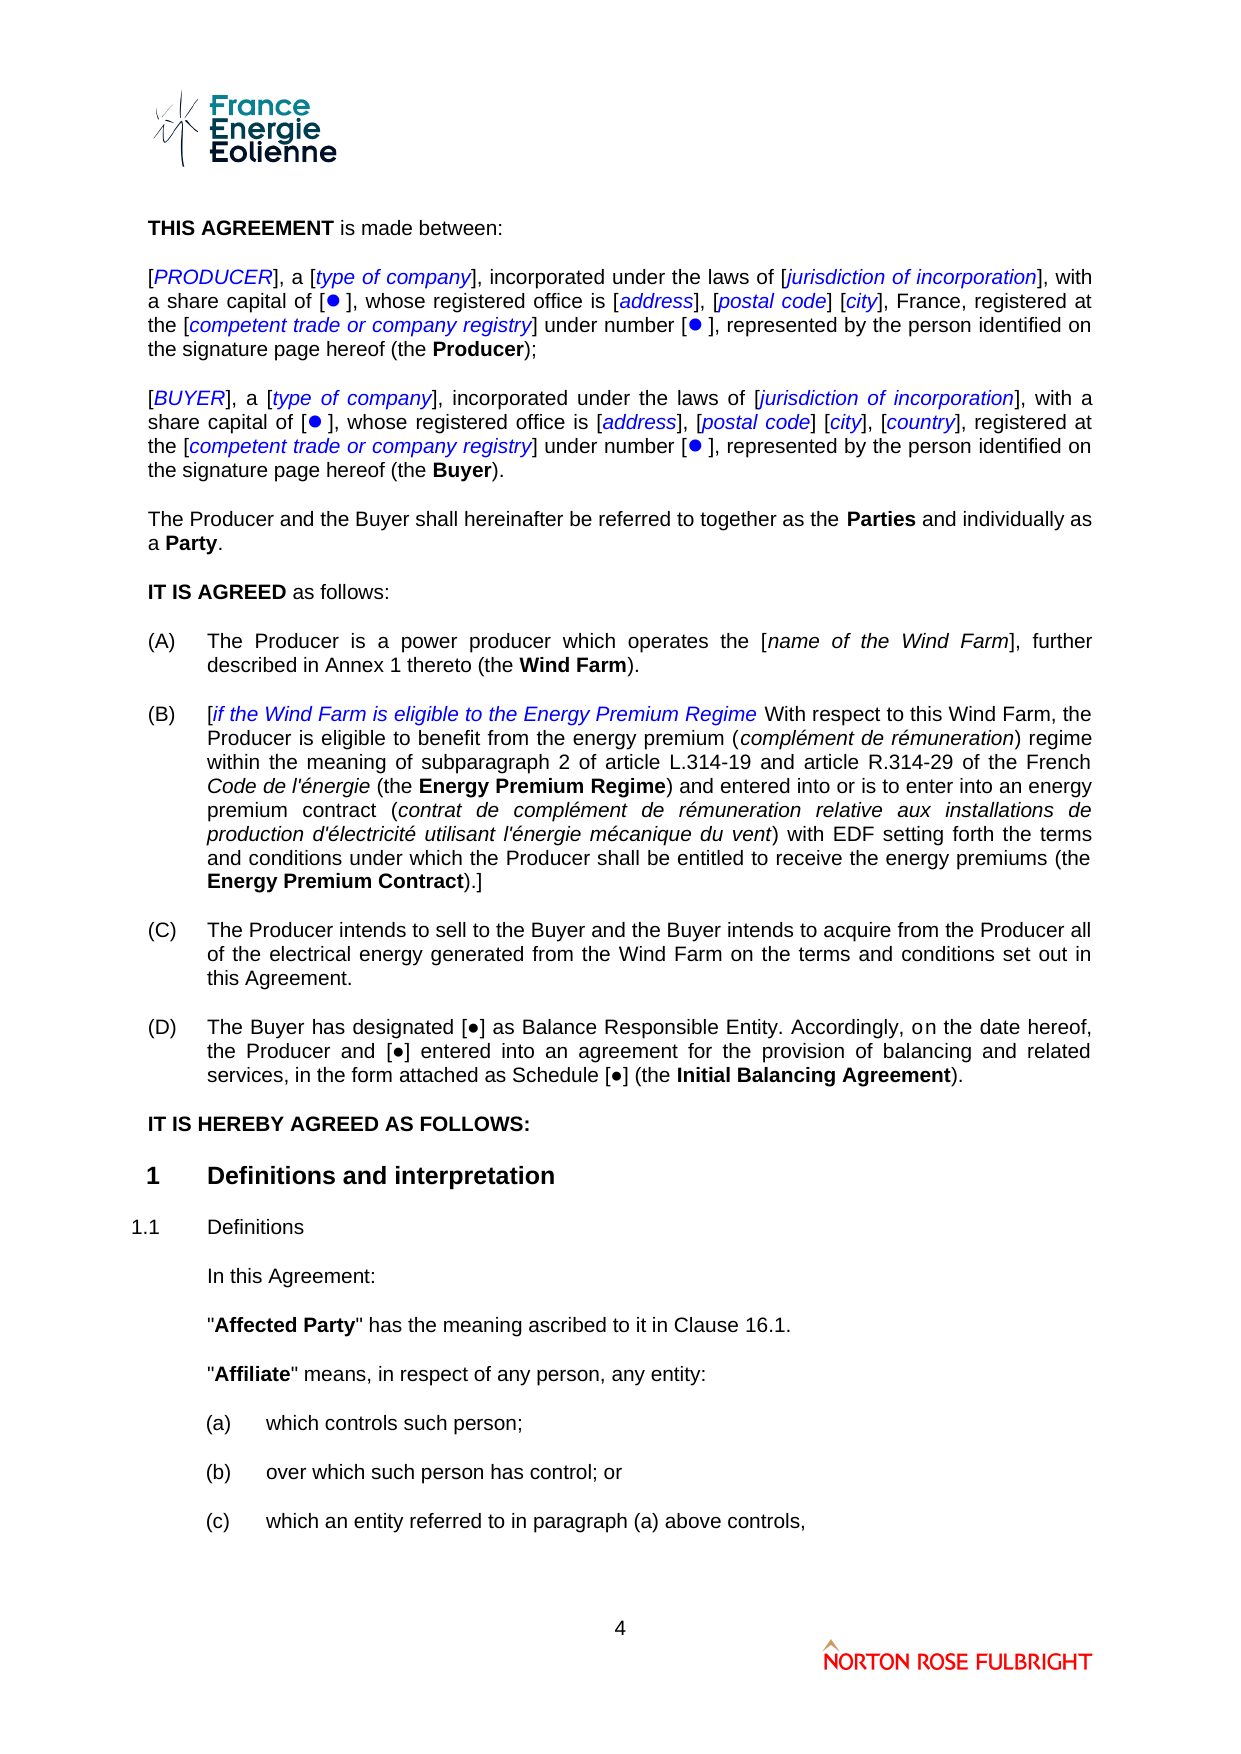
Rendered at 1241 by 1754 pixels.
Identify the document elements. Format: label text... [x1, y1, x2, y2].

text The Producer intends to sell to the Buyer and the Buyer intends to acquire from the Producer all of the electrical energy generated from the Wind Farm on the terms and conditions set out in this Agreement. [148, 918, 1092, 990]
text IT IS HEREBY AGREED AS FOLLOWS: [148, 1112, 1092, 1136]
text [if the Wind Farm is eligible to the Energy Premium Regime With respect to this Wind Farm, the Producer is eligible to benefit from the energy premium (complément de rémuneration) regime within the meaning of subparagraph 2 of article L.314-19 and article R.314-29 of the French Code de l'énergie (the Energy Premium Regime) and entered into or is to enter into an energy premium contract (contrat de complément de rémuneration relative aux installations de production d'électricité utilisant l'énergie mécanique du vent) with EDF setting forth the terms and conditions under which the Producer shall be entitled to receive the energy premiums (the Energy Premium Contract).] [148, 702, 1092, 893]
text Definitions and interpretation [160, 1161, 1092, 1190]
text "Affiliate" means, in respect of any person, any entity: [207, 1362, 1092, 1386]
text over which such person has control; or [206, 1459, 1092, 1483]
text which controls such person; [206, 1411, 1092, 1434]
picture [822, 1639, 1093, 1670]
text [BUYER], a [type of company], incorporated under the laws of [jurisdiction of incorporation], with a share capital of [], whose registered office is [address], [postal code] [city], [country], registered at the [competent trade or company registry] under number [], represented by the person identified on the signature page hereof (the Buyer). [148, 386, 1092, 482]
text [PRODUCER], a [type of company], incorporated under the laws of [jurisdiction of incorporation], with a share capital of [], whose registered office is [address], [postal code] [city], France, registered at the [competent trade or company registry] under number [], represented by the person identified on the signature page hereof (the Producer); [148, 265, 1092, 361]
text Definitions [160, 1215, 1092, 1239]
text The Buyer has designated [●] as Balance Responsible Entity. Accordingly, on the date hereof, the Producer and [●] entered into an agreement for the provision of balancing and related services, in the form attached as Schedule [●] (the Initial Balancing Agreement). [148, 1015, 1092, 1087]
text which an entity referred to in paragraph (a) above controls, [206, 1508, 1092, 1532]
text The Producer and the Buyer shall hereinafter be referred to together as the Parties and individually as a Party. [148, 507, 1092, 555]
picture [153, 88, 337, 167]
text The Producer is a power producer which operates the [name of the Wind Farm], further described in Annex 1 thereto (the Wind Farm). [148, 629, 1092, 677]
text THIS AGREEMENT is made between: [148, 216, 1092, 240]
text IT IS AGREED as follows: [148, 580, 1092, 604]
text "Affected Party" has the meaning ascribed to it in Clause 16.1. [207, 1313, 1092, 1337]
text In this Agreement: [207, 1264, 1092, 1288]
